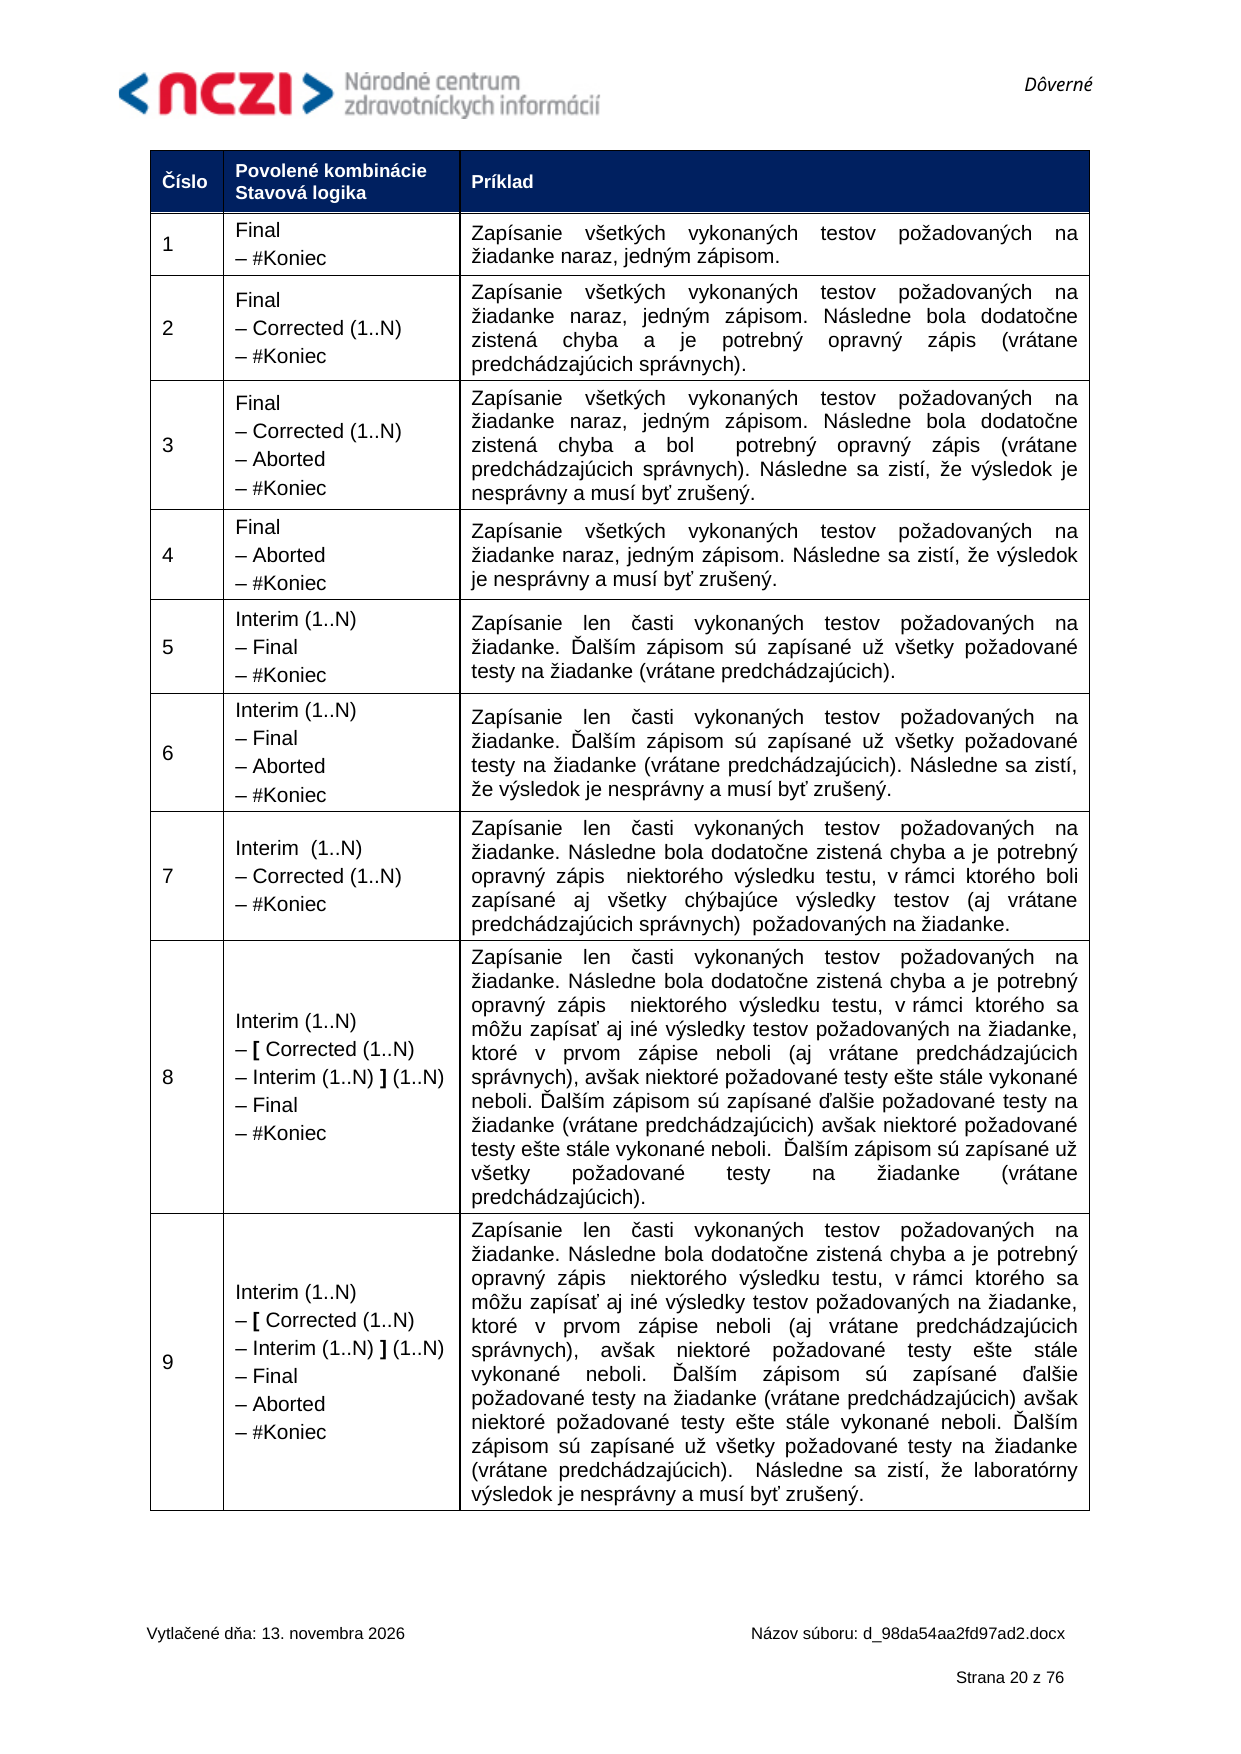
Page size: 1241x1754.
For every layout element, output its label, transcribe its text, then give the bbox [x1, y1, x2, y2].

table_cell Zapísanie len časti vykonaných testov požadovaných na žiadanke. Následne bola dodatočne zistená chyba a je potrebný opravný zápis niektorého výsledku testu, v rámci ktorého boli zapísané aj všetky chýbajúce výsledky testov (aj vrátane predchádzajúcich správnych) požadovaných na žiadanke. [461, 812, 1089, 940]
table_cell Final – Aborted – #Koniec [224, 510, 459, 599]
table_cell 6 [151, 694, 223, 811]
table_cell 4 [151, 510, 223, 599]
picture [118, 72, 600, 119]
table_cell Zapísanie všetkých vykonaných testov požadovaných na žiadanke naraz, jedným zápisom. Následne bola dodatočne zistená chyba a bol potrebný opravný zápis (vrátane predchádzajúcich správnych). Následne sa zistí, že výsledok je nesprávny a musí byť zrušený. [461, 381, 1089, 509]
table_cell Zapísanie len časti vykonaných testov požadovaných na žiadanke. Ďalším zápisom sú zapísané už všetky požadované testy na žiadanke (vrátane predchádzajúcich). [461, 600, 1089, 693]
table_cell Interim (1..N) – Corrected (1..N) – #Koniec [224, 812, 459, 940]
table_header Povolené kombinácie Stavová logika [224, 151, 459, 212]
table_header Číslo [151, 151, 223, 212]
table_header Príklad [461, 151, 1089, 212]
table_cell Final – Corrected (1..N) – #Koniec [224, 276, 459, 380]
table_cell 2 [151, 276, 223, 380]
table_cell Interim (1..N) – Final – #Koniec [224, 600, 459, 693]
table_cell 7 [151, 812, 223, 940]
table_cell 5 [151, 600, 223, 693]
table_cell Interim (1..N) – [ Corrected (1..N) – Interim (1..N) ] (1..N) – Final – #Koniec [224, 941, 459, 1213]
table_cell Interim (1..N) – [ Corrected (1..N) – Interim (1..N) ] (1..N) – Final – Aborted – #Koniec [224, 1214, 459, 1510]
table_cell 1 [151, 214, 223, 275]
table_cell Zapísanie všetkých vykonaných testov požadovaných na žiadanke naraz, jedným zápisom. [461, 214, 1089, 275]
table_cell Zapísanie všetkých vykonaných testov požadovaných na žiadanke naraz, jedným zápisom. Následne sa zistí, že výsledok je nesprávny a musí byť zrušený. [461, 510, 1089, 599]
table_cell Interim (1..N) – Final – Aborted – #Koniec [224, 694, 459, 811]
table_cell Zapísanie všetkých vykonaných testov požadovaných na žiadanke naraz, jedným zápisom. Následne bola dodatočne zistená chyba a je potrebný opravný zápis (vrátane predchádzajúcich správnych). [461, 276, 1089, 380]
table_cell 9 [151, 1214, 223, 1510]
table_cell Final – Corrected (1..N) – Aborted – #Koniec [224, 381, 459, 509]
table_cell Zapísanie len časti vykonaných testov požadovaných na žiadanke. Následne bola dodatočne zistená chyba a je potrebný opravný zápis niektorého výsledku testu, v rámci ktorého sa môžu zapísať aj iné výsledky testov požadovaných na žiadanke, ktoré v prvom zápise neboli (aj vrátane predchádzajúcich správnych), avšak niektoré požadované testy ešte stále vykonané neboli. Ďalším zápisom sú zapísané ďalšie požadované testy na žiadanke (vrátane predchádzajúcich) avšak niektoré požadované testy ešte stále vykonané neboli. Ďalším zápisom sú zapísané už všetky požadované testy na žiadanke (vrátane predchádzajúcich). Následne sa zistí, že laboratórny výsledok je nesprávny a musí byť zrušený. [461, 1214, 1089, 1510]
table_cell Zapísanie len časti vykonaných testov požadovaných na žiadanke. Následne bola dodatočne zistená chyba a je potrebný opravný zápis niektorého výsledku testu, v rámci ktorého sa môžu zapísať aj iné výsledky testov požadovaných na žiadanke, ktoré v prvom zápise neboli (aj vrátane predchádzajúcich správnych), avšak niektoré požadované testy ešte stále vykonané neboli. Ďalším zápisom sú zapísané ďalšie požadované testy na žiadanke (vrátane predchádzajúcich) avšak niektoré požadované testy ešte stále vykonané neboli. Ďalším zápisom sú zapísané už všetky požadované testy na žiadanke (vrátane predchádzajúcich). [461, 941, 1089, 1213]
table_cell 3 [151, 381, 223, 509]
table_cell 8 [151, 941, 223, 1213]
table_cell Final – #Koniec [224, 214, 459, 275]
table_cell Zapísanie len časti vykonaných testov požadovaných na žiadanke. Ďalším zápisom sú zapísané už všetky požadované testy na žiadanke (vrátane predchádzajúcich). Následne sa zistí, že výsledok je nesprávny a musí byť zrušený. [461, 694, 1089, 811]
